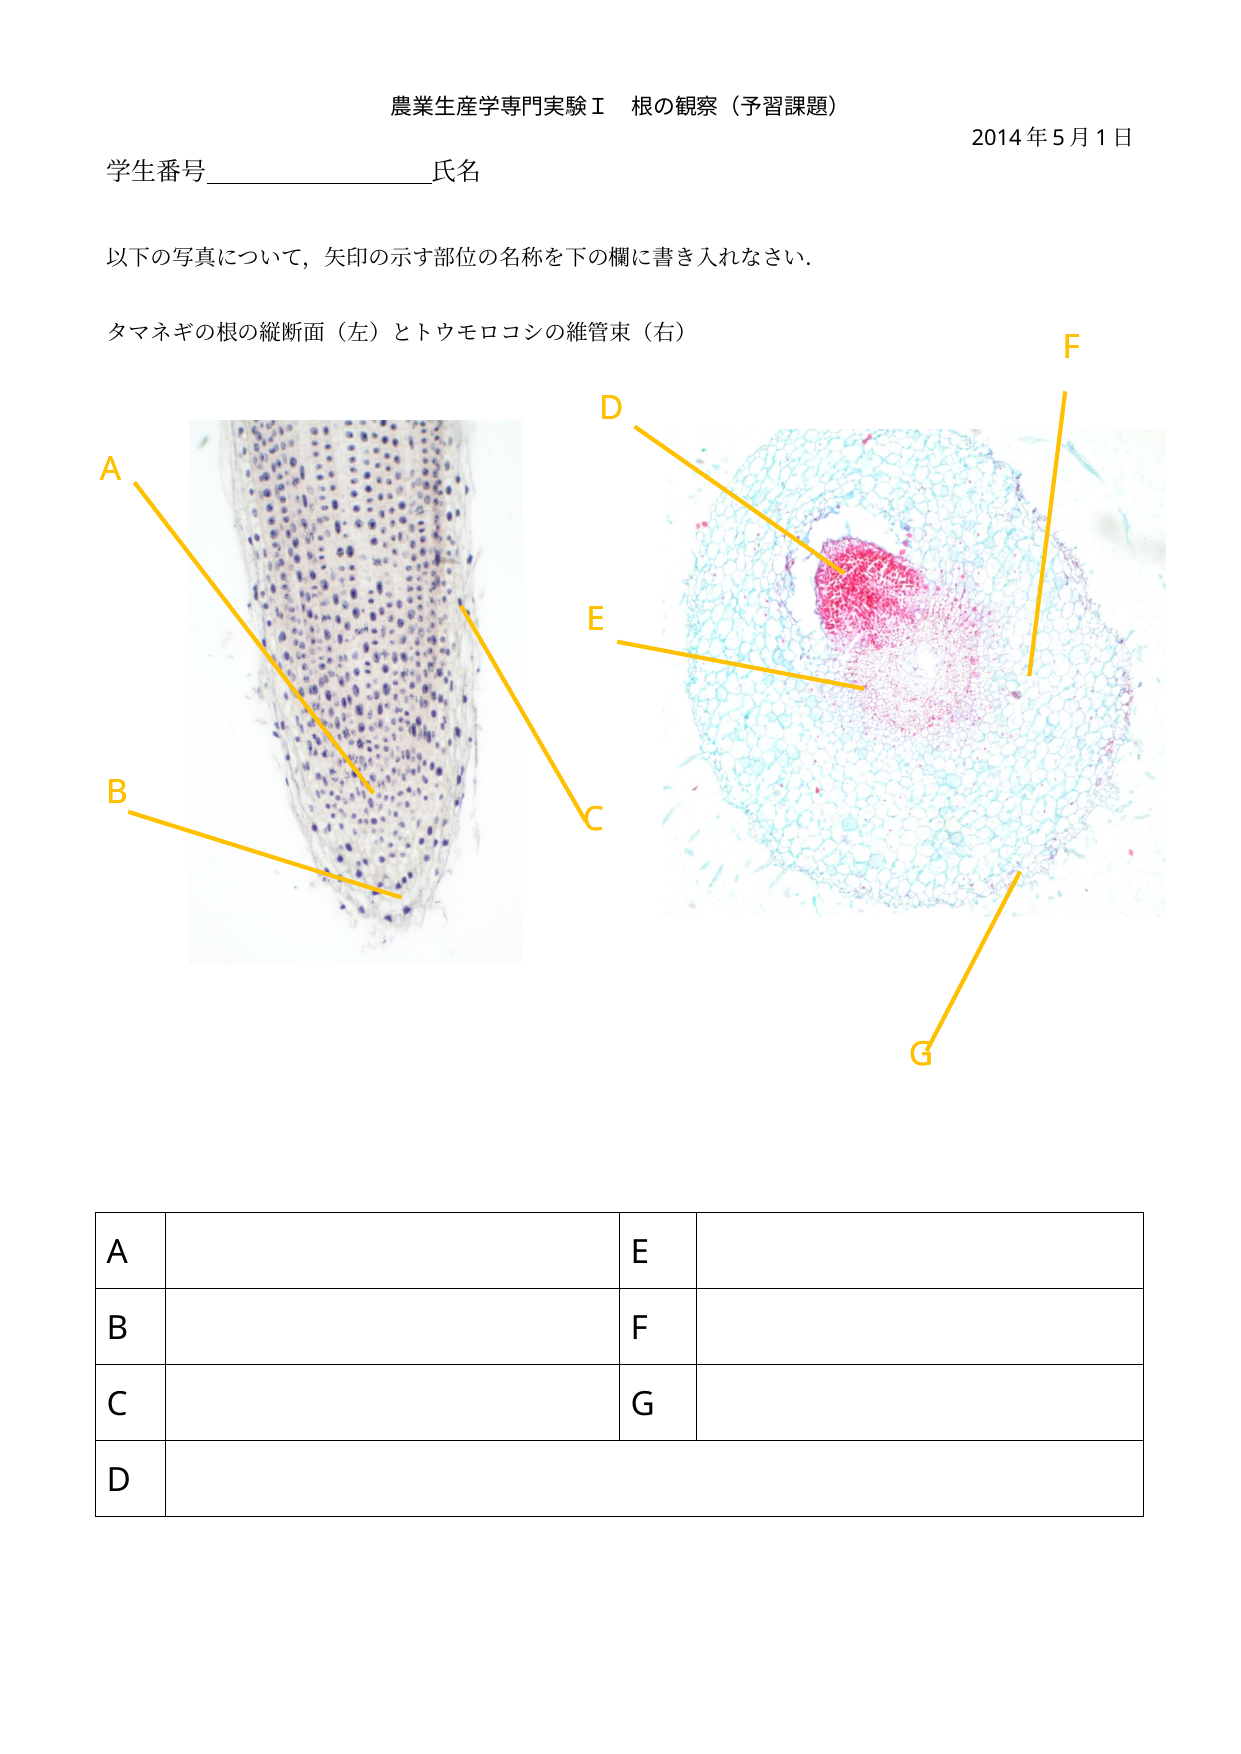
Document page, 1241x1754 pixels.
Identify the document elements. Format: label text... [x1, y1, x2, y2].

table_cell D [96, 1441, 165, 1516]
table_cell [166, 1289, 619, 1364]
table_header E [620, 1213, 696, 1288]
table_cell [697, 1289, 1143, 1364]
table_header [166, 1213, 619, 1288]
table_cell [697, 1365, 1143, 1440]
picture [189, 420, 522, 964]
table_cell C [96, 1365, 165, 1440]
table_cell F [620, 1289, 696, 1364]
text タマネギの根の縦断面（左）とトウモロコシの維管束（右） [106, 312, 1134, 349]
text 以下の写真について，矢印の示す部位の名称を下の欄に書き入れなさい． [106, 237, 1134, 274]
table_cell B [96, 1289, 165, 1364]
table_cell [166, 1365, 619, 1440]
picture [662, 429, 1166, 917]
table_cell [166, 1441, 1143, 1516]
table_cell G [620, 1365, 696, 1440]
table_header A [96, 1213, 165, 1288]
table_header [697, 1213, 1143, 1288]
